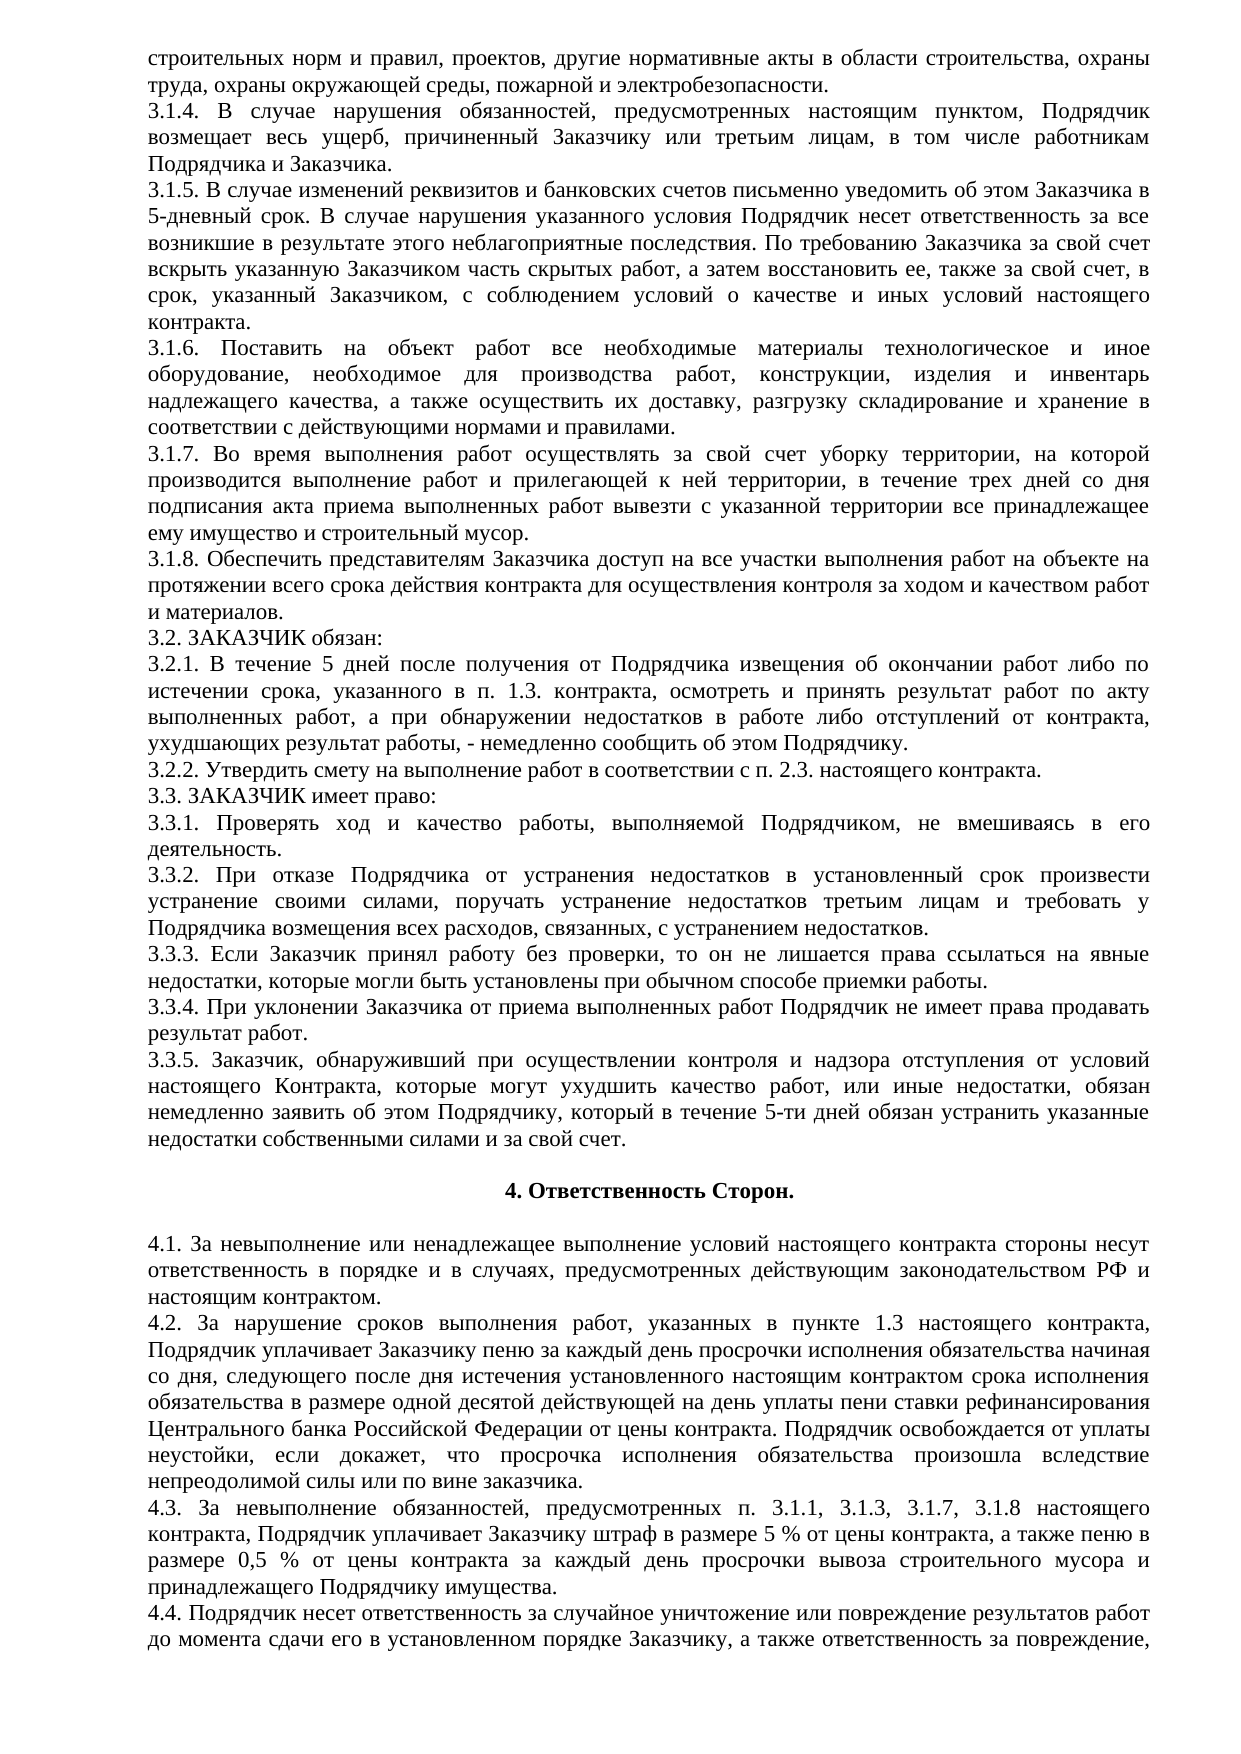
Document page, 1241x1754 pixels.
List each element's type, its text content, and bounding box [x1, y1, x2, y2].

text 3.3.4. При уклонении Заказчика от приема выполненных работ Подрядчик не имеет права продавать результат работ. [148, 993, 1152, 1046]
text 3.2.2. Утвердить смету на выполнение работ в соответствии с п. 2.3. настоящего контракта. [148, 756, 1152, 782]
text 3.3.3. Если Заказчик принял работу без проверки, то он не лишается права ссылаться на явные недостатки, которые могли быть установлены при обычном способе приемки работы. [148, 940, 1152, 993]
text 4.3. За невыполнение обязанностей, предусмотренных п. 3.1.1, 3.1.3, 3.1.7, 3.1.8 настоящего контракта, Подрядчик уплачивает Заказчику штраф в размере 5 % от цены контракта, а также пеню в размере 0,5 % от цены контракта за каждый день просрочки вывоза строительного мусора и принадлежащего Подрядчику имущества. [148, 1494, 1152, 1599]
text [148, 44, 1152, 97]
text 3.3.5. Заказчик, обнаруживший при осуществлении контроля и надзора отступления от условий настоящего Контракта, которые могут ухудшить качество работ, или иные недостатки, обязан немедленно заявить об этом Подрядчику, который в течение 5-ти дней обязан устранить указанные недостатки собственными силами и за свой счет. [148, 1046, 1152, 1151]
text 3.1.4. В случае нарушения обязанностей, предусмотренных настоящим пунктом, Подрядчик возмещает весь ущерб, причиненный Заказчику или третьим лицам, в том числе работникам Подрядчика и Заказчика. [148, 97, 1152, 176]
text 3.1.7. Во время выполнения работ осуществлять за свой счет уборку территории, на которой производится выполнение работ и прилегающей к ней территории, в течение трех дней со дня подписания акта приема выполненных работ вывезти с указанной территории все принадлежащее ему имущество и строительный мусор. [148, 439, 1152, 545]
text 3.3.2. При отказе Подрядчика от устранения недостатков в установленный срок произвести устранение своими силами, поручать устранение недостатков третьим лицам и требовать у Подрядчика возмещения всех расходов, связанных, с устранением недостатков. [148, 861, 1152, 940]
text 3.1.5. В случае изменений реквизитов и банковских счетов письменно уведомить об этом Заказчика в 5-дневный срок. В случае нарушения указанного условия Подрядчик несет ответственность за все возникшие в результате этого неблагоприятные последствия. По требованию Заказчика за свой счет вскрыть указанную Заказчиком часть скрытых работ, а затем восстановить ее, также за свой счет, в срок, указанный Заказчиком, с соблюдением условий о качестве и иных условий настоящего контракта. [148, 176, 1152, 334]
text 4. Ответственность Сторон. [148, 1177, 1152, 1204]
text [148, 1599, 1152, 1652]
text 3.2.1. В течение 5 дней после получения от Подрядчика извещения об окончании работ либо по истечении срока, указанного в п. 1.3. контракта, осмотреть и принять результат работ по акту выполненных работ, а при обнаружении недостатков в работе либо отступлений от контракта, ухудшающих результат работы, - немедленно сообщить об этом Подрядчику. [148, 650, 1152, 756]
text 4.2. За нарушение сроков выполнения работ, указанных в пункте 1.3 настоящего контракта, Подрядчик уплачивает Заказчику пеню за каждый день просрочки исполнения обязательства начиная со дня, следующего после дня истечения установленного настоящим контрактом срока исполнения обязательства в размере одной десятой действующей на день уплаты пени ставки рефинансирования Центрального банка Российской Федерации от цены контракта. Подрядчик освобождается от уплаты неустойки, если докажет, что просрочка исполнения обязательства произошла вследствие непреодолимой силы или по вине заказчика. [148, 1309, 1152, 1494]
text 4.1. За невыполнение или ненадлежащее выполнение условий настоящего контракта стороны несут ответственность в порядке и в случаях, предусмотренных действующим законодательством РФ и настоящим контрактом. [148, 1230, 1152, 1309]
text 3.2. ЗАКАЗЧИК обязан: [148, 624, 1152, 650]
text 3.1.8. Обеспечить представителям Заказчика доступ на все участки выполнения работ на объекте на протяжении всего срока действия контракта для осуществления контроля за ходом и качеством работ и материалов. [148, 545, 1152, 624]
text 3.3.1. Проверять ход и качество работы, выполняемой Подрядчиком, не вмешиваясь в его деятельность. [148, 808, 1152, 861]
text 3.3. ЗАКАЗЧИК имеет право: [148, 782, 1152, 808]
text 3.1.6. Поставить на объект работ все необходимые материалы технологическое и иное оборудование, необходимое для производства работ, конструкции, изделия и инвентарь надлежащего качества, а также осуществить их доставку, разгрузку складирование и хранение в соответствии с действующими нормами и правилами. [148, 334, 1152, 439]
